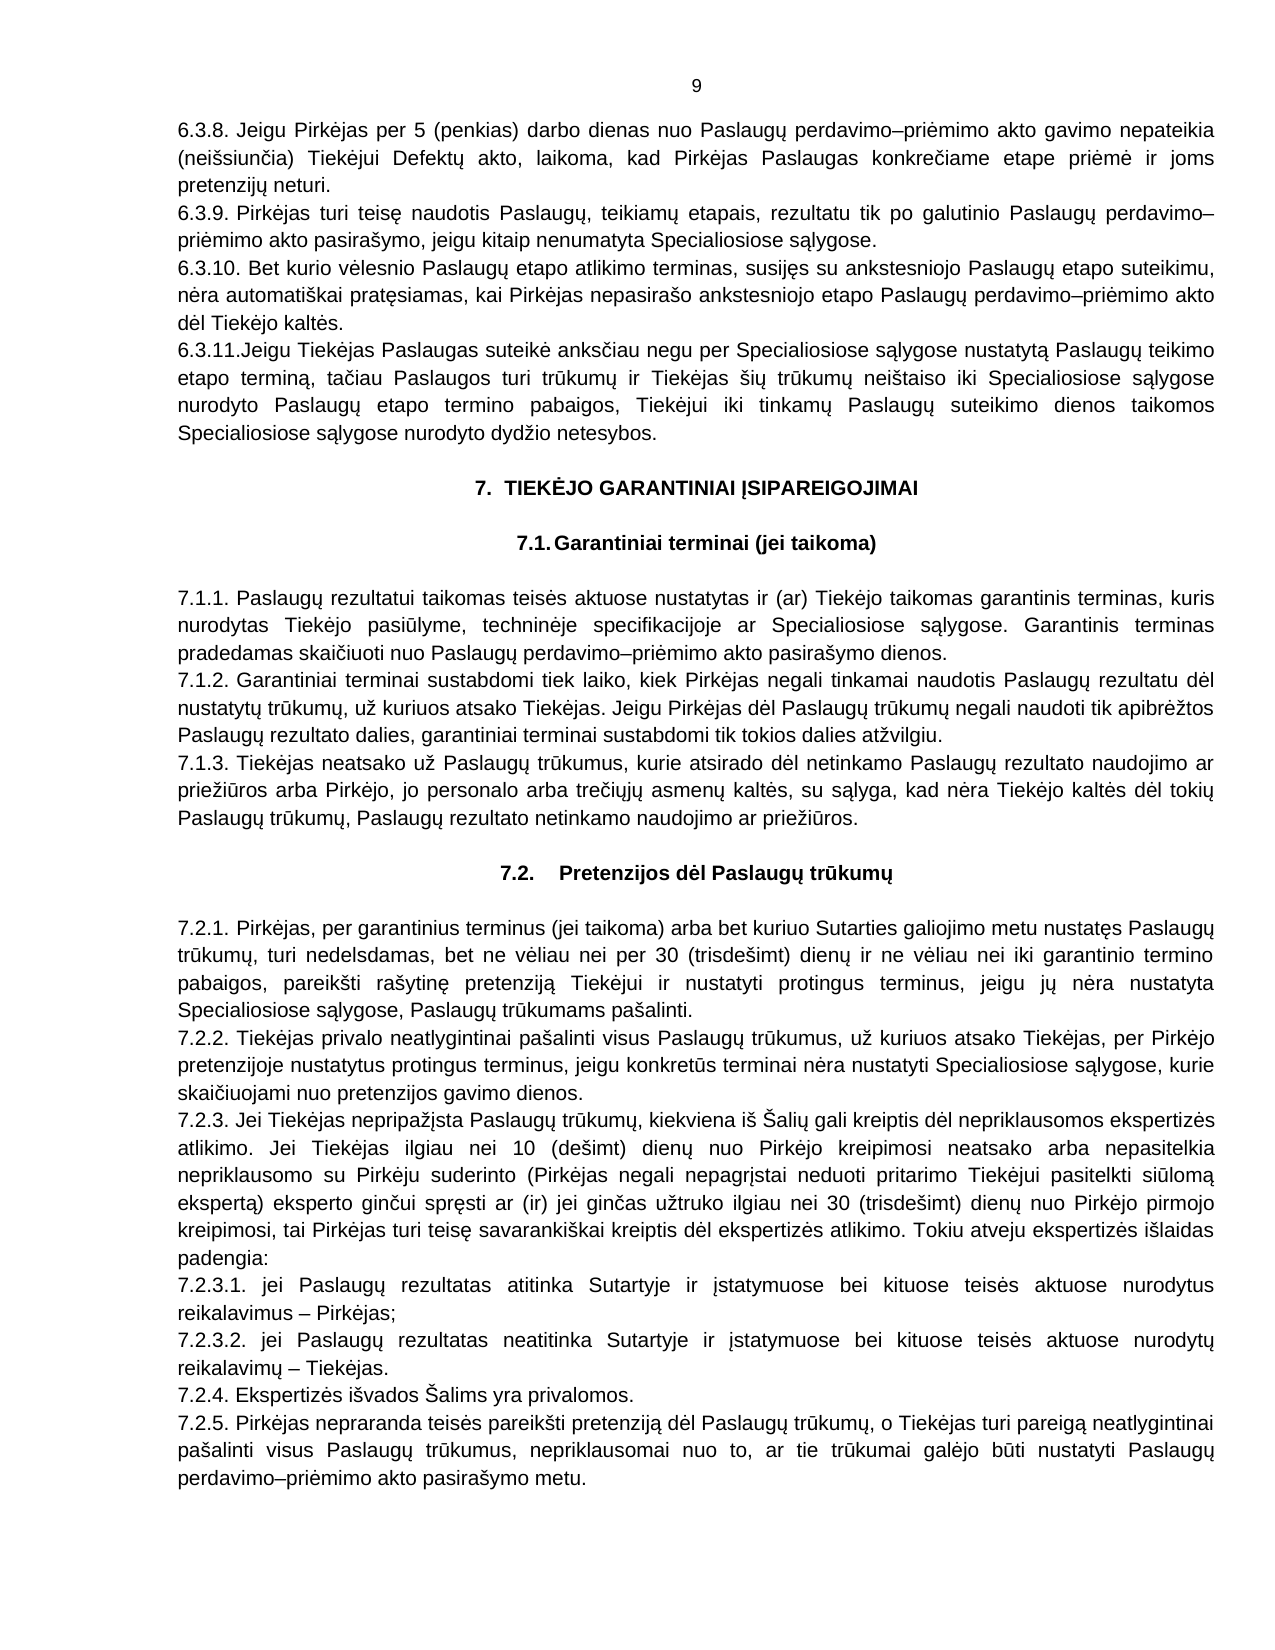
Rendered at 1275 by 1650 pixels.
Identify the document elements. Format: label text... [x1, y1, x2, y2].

text 6.3.10. Bet kurio vėlesnio Paslaugų etapo atlikimo terminas, susijęs su ankstesniojo Paslaugų etapo suteikimu, nėra automatiškai pratęsiamas, kai Pirkėjas nepasirašo ankstesniojo etapo Paslaugų perdavimo–priėmimo akto dėl Tiekėjo kaltės. [177, 256, 1216, 334]
text 6.3.11.Jeigu Tiekėjas Paslaugas suteikė anksčiau negu per Specialiosiose sąlygose nustatytą Paslaugų teikimo etapo terminą, tačiau Paslaugos turi trūkumų ir Tiekėjas šių trūkumų neištaiso iki Specialiosiose sąlygose nurodyto Paslaugų etapo termino pabaigos, Tiekėjui iki tinkamų Paslaugų suteikimo dienos taikomos Specialiosiose sąlygose nurodyto dydžio netesybos. [177, 338, 1216, 444]
text 7.1.3. Tiekėjas neatsako už Paslaugų trūkumus, kurie atsirado dėl netinkamo Paslaugų rezultato naudojimo ar priežiūros arba Pirkėjo, jo personalo arba trečiųjų asmenų kaltės, su sąlyga, kad nėra Tiekėjo kaltės dėl tokių Paslaugų trūkumų, Paslaugų rezultato netinkamo naudojimo ar priežiūros. [177, 751, 1216, 829]
text 7.1.2. Garantiniai terminai sustabdomi tiek laiko, kiek Pirkėjas negali tinkamai naudotis Paslaugų rezultatu dėl nustatytų trūkumų, už kuriuos atsako Tiekėjas. Jeigu Pirkėjas dėl Paslaugų trūkumų negali naudoti tik apibrėžtos Paslaugų rezultato dalies, garantiniai terminai sustabdomi tik tokios dalies atžvilgiu. [177, 668, 1216, 747]
text 7.2. Pretenzijos dėl Paslaugų trūkumų [177, 861, 1216, 884]
text 7.2.2. Tiekėjas privalo neatlygintinai pašalinti visus Paslaugų trūkumus, už kuriuos atsako Tiekėjas, per Pirkėjo pretenzijoje nustatytus protingus terminus, jeigu konkretūs terminai nėra nustatyti Specialiosiose sąlygose, kurie skaičiuojami nuo pretenzijos gavimo dienos. [177, 1026, 1216, 1104]
text 7. Tiekėjo garantiniai įsipareigojimai [177, 476, 1216, 499]
text 7.2.5. Pirkėjas nepraranda teisės pareikšti pretenziją dėl Paslaugų trūkumų, o Tiekėjas turi pareigą neatlygintinai pašalinti visus Paslaugų trūkumus, nepriklausomai nuo to, ar tie trūkumai galėjo būti nustatyti Paslaugų perdavimo–priėmimo akto pasirašymo metu. [177, 1411, 1216, 1489]
text 7.2.4. Ekspertizės išvados Šalims yra privalomos. [177, 1383, 1216, 1407]
text 7.2.1. Pirkėjas, per garantinius terminus (jei taikoma) arba bet kuriuo Sutarties galiojimo metu nustatęs Paslaugų trūkumų, turi nedelsdamas, bet ne vėliau nei per 30 (trisdešimt) dienų ir ne vėliau nei iki garantinio termino pabaigos, pareikšti rašytinę pretenziją Tiekėjui ir nustatyti protingus terminus, jeigu jų nėra nustatyta Specialiosiose sąlygose, Paslaugų trūkumams pašalinti. [177, 916, 1216, 1022]
text 7.2.3.2. jei Paslaugų rezultatas neatitinka Sutartyje ir įstatymuose bei kituose teisės aktuose nurodytų reikalavimų – Tiekėjas. [177, 1328, 1216, 1379]
text 7.2.3.1. jei Paslaugų rezultatas atitinka Sutartyje ir įstatymuose bei kituose teisės aktuose nurodytus reikalavimus – Pirkėjas; [177, 1273, 1216, 1324]
text 7.2.3. Jei Tiekėjas nepripažįsta Paslaugų trūkumų, kiekviena iš Šalių gali kreiptis dėl nepriklausomos ekspertizės atlikimo. Jei Tiekėjas ilgiau nei 10 (dešimt) dienų nuo Pirkėjo kreipimosi neatsako arba nepasitelkia nepriklausomo su Pirkėju suderinto (Pirkėjas negali nepagrįstai neduoti pritarimo Tiekėjui pasitelkti siūlomą ekspertą) eksperto ginčui spręsti ar (ir) jei ginčas užtruko ilgiau nei 30 (trisdešimt) dienų nuo Pirkėjo pirmojo kreipimosi, tai Pirkėjas turi teisę savarankiškai kreiptis dėl ekspertizės atlikimo. Tokiu atveju ekspertizės išlaidas padengia: [177, 1108, 1216, 1269]
text 6.3.8. Jeigu Pirkėjas per 5 (penkias) darbo dienas nuo Paslaugų perdavimo–priėmimo akto gavimo nepateikia (neišsiunčia) Tiekėjui Defektų akto, laikoma, kad Pirkėjas Paslaugas konkrečiame etape priėmė ir joms pretenzijų neturi. [177, 118, 1216, 197]
text 7.1.1. Paslaugų rezultatui taikomas teisės aktuose nustatytas ir (ar) Tiekėjo taikomas garantinis terminas, kuris nurodytas Tiekėjo pasiūlyme, techninėje specifikacijoje ar Specialiosiose sąlygose. Garantinis terminas pradedamas skaičiuoti nuo Paslaugų perdavimo–priėmimo akto pasirašymo dienos. [177, 586, 1216, 664]
text 6.3.9. Pirkėjas turi teisę naudotis Paslaugų, teikiamų etapais, rezultatu tik po galutinio Paslaugų perdavimo–priėmimo akto pasirašymo, jeigu kitaip nenumatyta Specialiosiose sąlygose. [177, 201, 1216, 252]
text 7.1. Garantiniai terminai (jei taikoma) [177, 531, 1216, 554]
